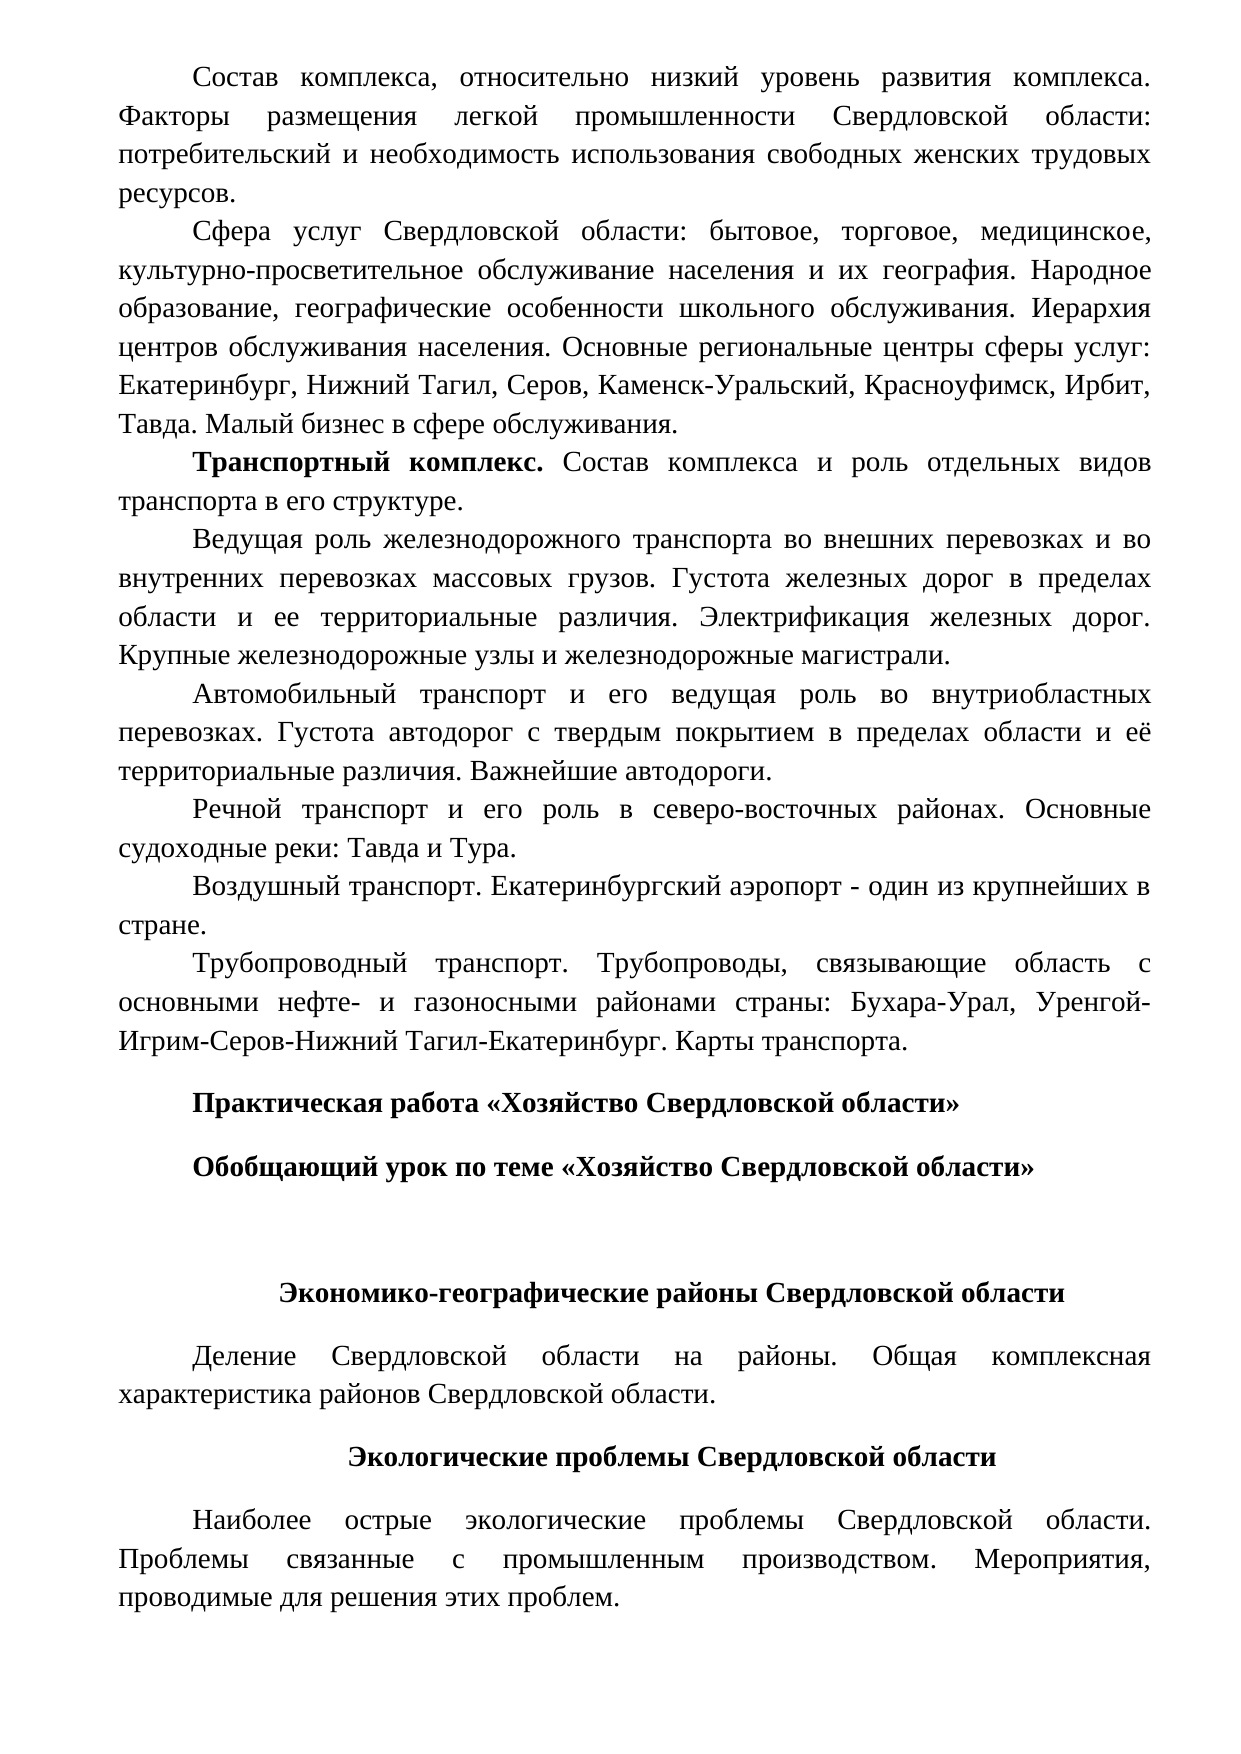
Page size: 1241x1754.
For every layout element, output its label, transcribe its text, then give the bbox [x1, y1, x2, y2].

text Экономико-географические районы Свердловской области [118, 1275, 1152, 1308]
text Экологические проблемы Свердловской области [118, 1439, 1152, 1473]
text Транспортный комплекс. Состав комплекса и роль отдельных видов транспорта в его структуре. [118, 444, 1152, 517]
text Обобщающий урок по теме «Хозяйство Свердловской области» [118, 1149, 1152, 1182]
text Состав комплекса, относительно низкий уровень развития комплекса. Факторы размещения легкой промышленности Свердловской области: потребительский и необходимость использования свободных женских трудовых ресурсов. [118, 59, 1152, 208]
text Автомобильный транспорт и его ведущая роль во внутриобластных перевозках. Густота автодорог с твердым покрытием в пределах области и её территориальные различия. Важнейшие автодороги. [118, 676, 1152, 786]
text Практическая работа «Хозяйство Свердловской области» [118, 1086, 1152, 1119]
text Наиболее острые экологические проблемы Свердловской области. Проблемы связанные с промышленным производством. Мероприятия, проводимые для решения этих проблем. [118, 1502, 1152, 1613]
text Речной транспорт и его роль в северо-восточных районах. Основные судоходные реки: Тавда и Тура. [118, 791, 1152, 863]
text Ведущая роль железнодорожного транспорта во внешних перевозках и во внутренних перевозках массовых грузов. Густота железных дорог в пределах области и ее территориальные различия. Электрификация железных дорог. Крупные железнодорожные узлы и железнодорожные магистрали. [118, 522, 1152, 671]
text Сфера услуг Свердловской области: бытовое, торговое, медицинское, культурно-просветительное обслуживание населения и их география. Народное образование, географические особенности школьного обслуживания. Иерархия центров обслуживания населения. Основные региональные центры сферы услуг: Екатеринбург, Нижний Тагил, Серов, Каменск-Уральский, Красноуфимск, Ирбит, Тавда. Малый бизнес в сфере обслуживания. [118, 213, 1152, 439]
text Трубопроводный транспорт. Трубопроводы, связывающие область с основными нефте- и газоносными районами страны: Бухара-Урал, Уренгой-Игрим-Серов-Нижний Тагил-Екатеринбург. Карты транспорта. [118, 946, 1152, 1056]
text Воздушный транспорт. Екатеринбургский аэропорт - один из крупнейших в стране. [118, 868, 1152, 941]
text Деление Свердловской области на районы. Общая комплексная характеристика районов Свердловской области. [118, 1338, 1152, 1410]
